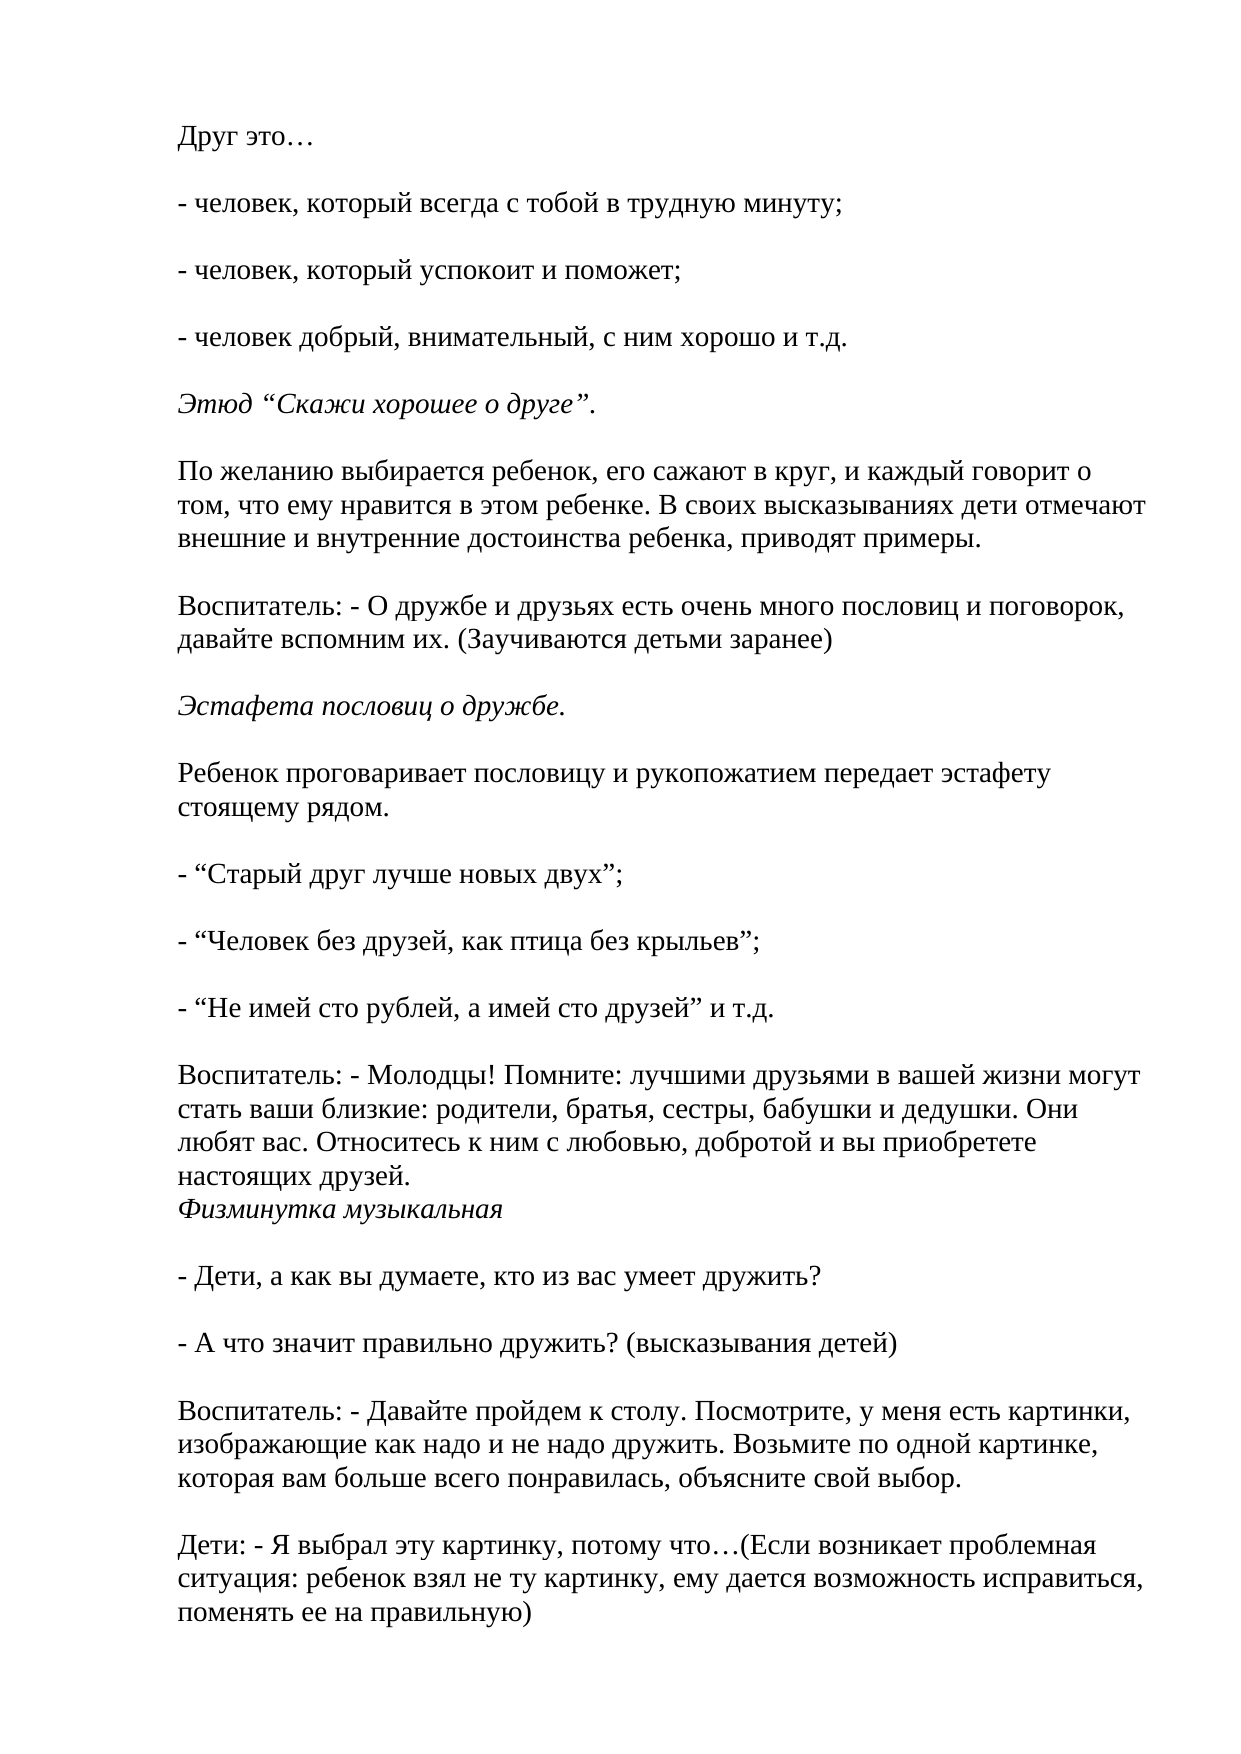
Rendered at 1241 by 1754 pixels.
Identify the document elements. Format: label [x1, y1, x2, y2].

text [177, 1191, 1152, 1627]
text [177, 118, 1152, 1191]
